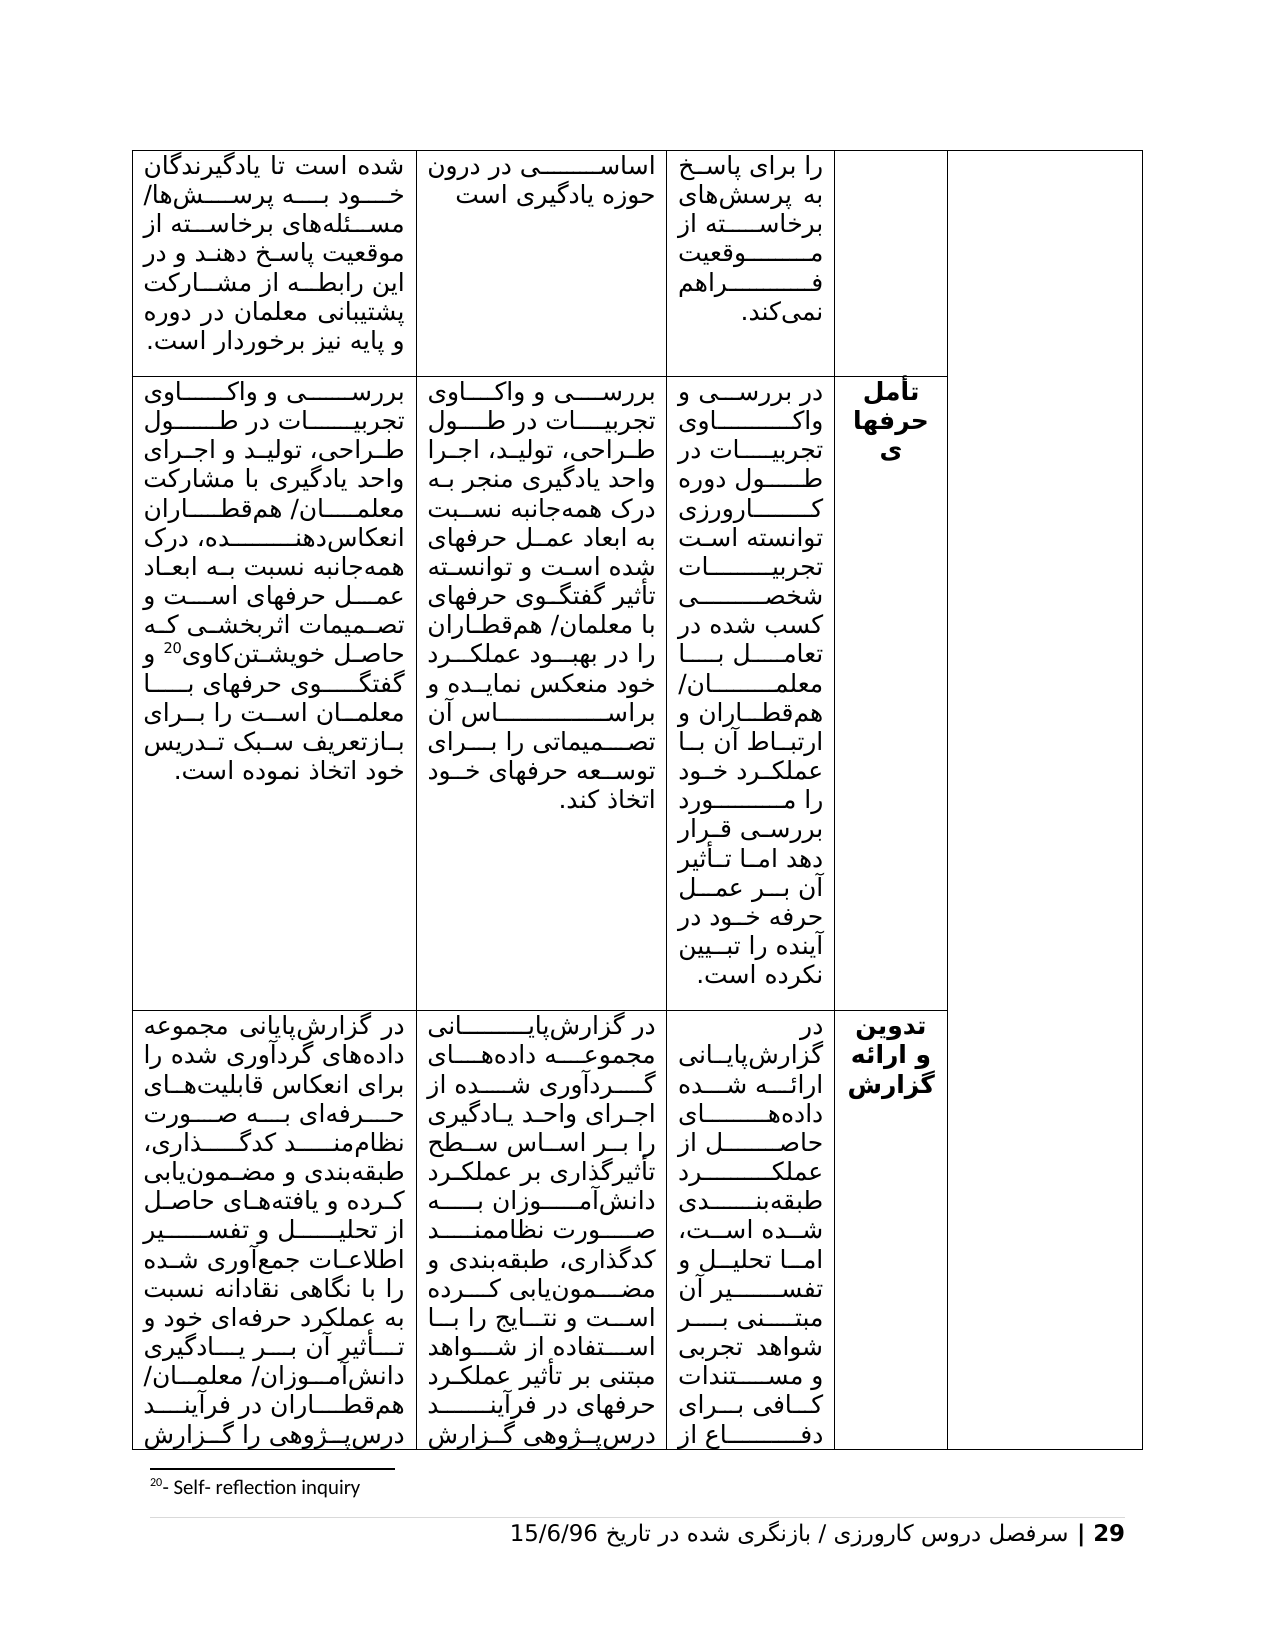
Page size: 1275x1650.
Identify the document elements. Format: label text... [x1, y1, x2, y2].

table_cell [667, 151, 834, 376]
table_cell تدوین و ارائه گزارش [835, 1011, 947, 1449]
table_cell بررسی و واکاوی تجربیات در طول طراحی، تولید و اجرای واحد یادگیری با مشارکت معلمان/ هم‌قطاران انعکاس‌دهنده، درک همه‌جانبه نسبت به ابعاد عمل حرفه‏ای است و تصمیمات اثربخشی که حاصل خویشتن‌کاوی و گفتگوی حرفه‏ای با معلمان است را برای بازتعریف سبک تدریس خود اتخاذ نموده است. [133, 377, 416, 1010]
table_cell بررسی و واکاوی تجربیات در طول طراحی، تولید، اجرا واحد یادگیری منجر به درک همه‌جانبه نسبت به ابعاد عمل حرفه‏ای شده است و توانسته تأثیر گفتگوی حرفه‏ای با معلمان/ هم‌قطاران را در بهبود عملکرد خود منعکس نمایده و براساس آن تصمیماتی را برای توسعه حرفه‏ای خود اتخاذ کند. [417, 377, 666, 1010]
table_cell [133, 1011, 416, 1449]
table_cell در بررسی و واکاوی تجربیات در طول دوره کارورزی توانسته است تجربیات شخصی کسب شده در تعامل با معلمان/ هم‌قطاران و ارتباط آن با عملکرد خود را مورد بررسی قرار دهد اما تأثیر آن بر عمل حرفه‏ خود در آینده را تبیین نکرده است. [667, 377, 834, 1010]
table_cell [133, 151, 416, 376]
table_cell تأمل حرفه‏ای [835, 377, 947, 1010]
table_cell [417, 1011, 666, 1449]
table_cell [417, 151, 666, 376]
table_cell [835, 151, 947, 376]
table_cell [667, 1011, 834, 1449]
